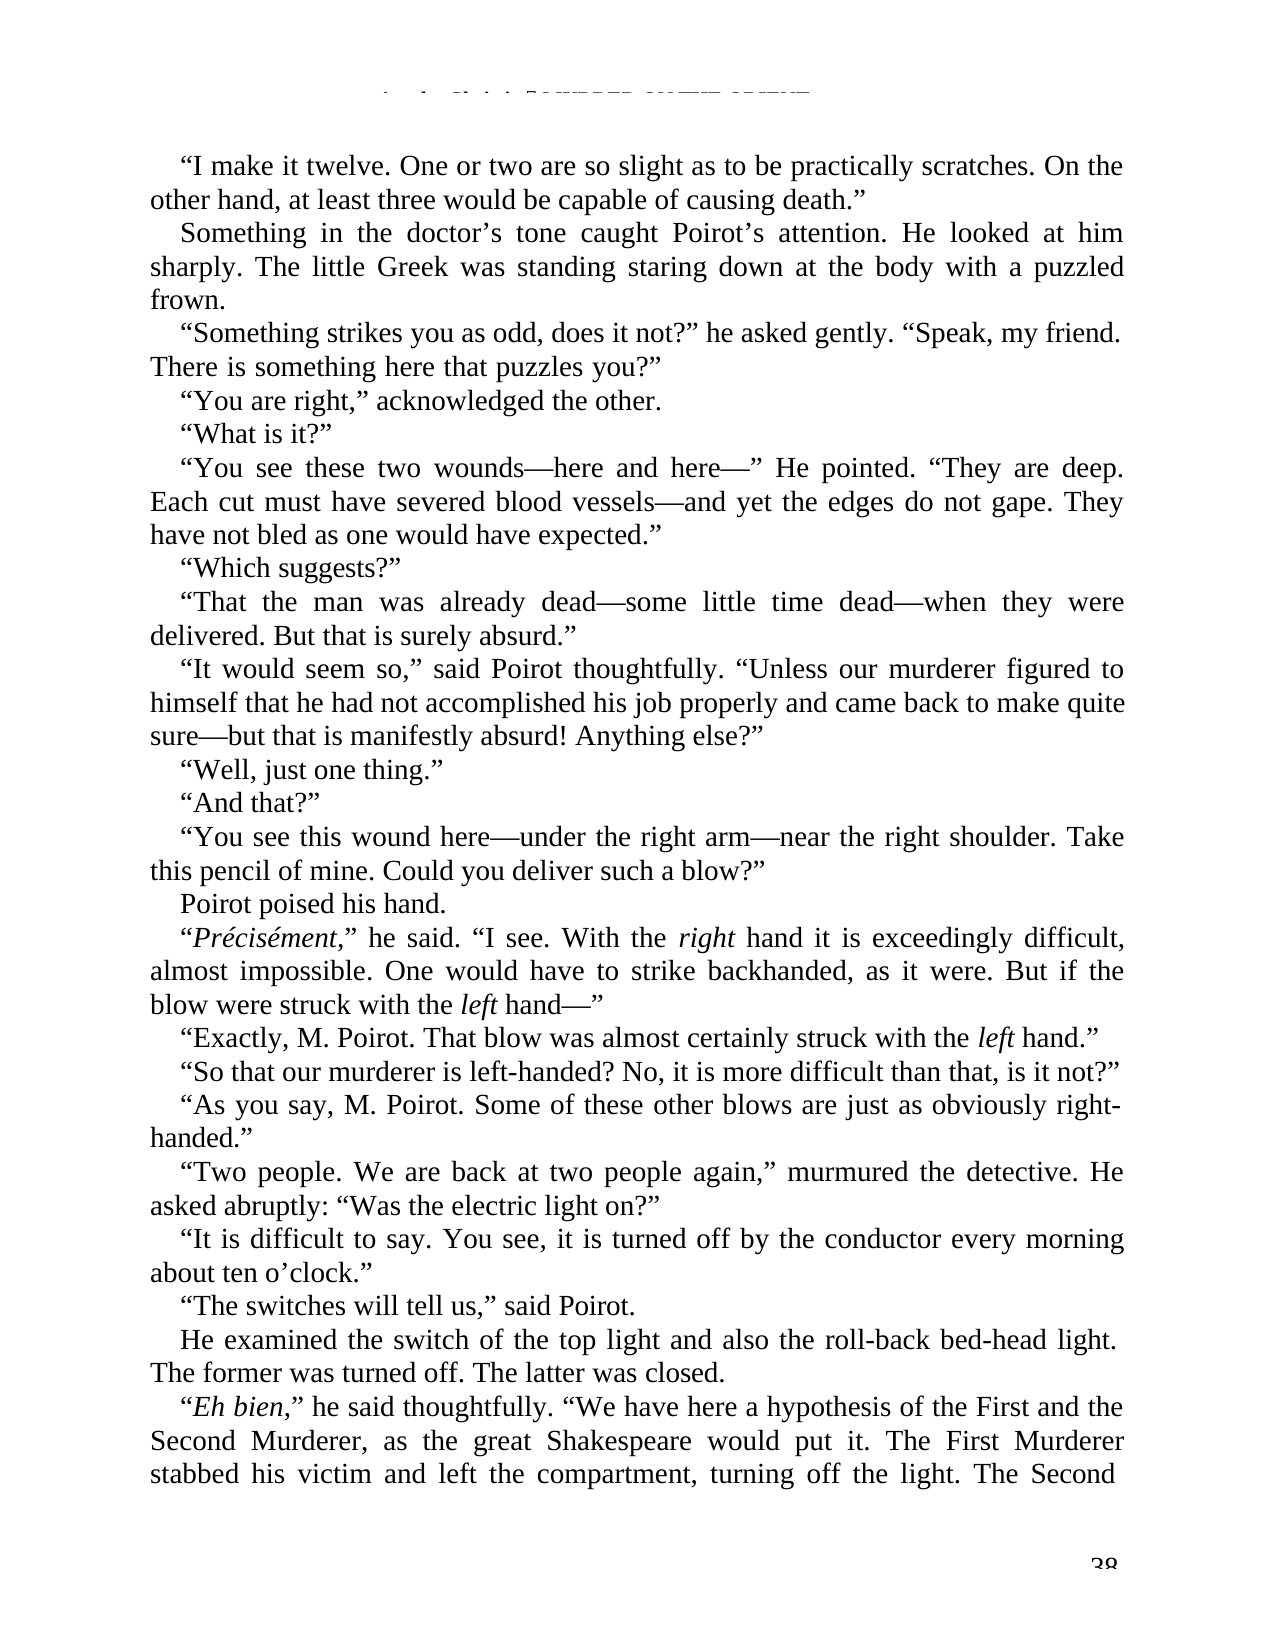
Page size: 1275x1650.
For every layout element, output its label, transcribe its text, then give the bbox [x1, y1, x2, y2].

text “That the man was already dead—some little time dead—when they were delivered. But that is surely absurd.” [150, 584, 1125, 651]
text “Exactly, M. Poirot. That blow was almost certainly struck with the left hand.” “So that our murderer is left-handed? No, it is more difficult than that, is it not?” “As you say, M. Poirot. Some of these other blows are just as obviously right- [180, 1020, 1137, 1121]
text “It is difficult to say. You see, it is turned off by the conductor every morning about ten o’clock.” [150, 1222, 1126, 1289]
text “You see these two wounds—here and here—” He pointed. “They are deep. Each cut must have severed blood vessels—and yet the edges do not gape. They have not bled as one would have expected.” [150, 450, 1125, 551]
text “Well, just one thing.” “And that?” [180, 752, 443, 819]
text Something in the doctor’s tone caught Poirot’s attention. He looked at him sharply. The little Greek was standing staring down at the body with a puzzled frown. [150, 215, 1125, 316]
text “Eh bien,” he said thoughtfully. “We have here a hypothesis of the First and the Second Murderer, as the great Shakespeare would put it. The First Murderer stabbed his victim and left the compartment, turning off the light. The Second [150, 1389, 1125, 1490]
text He examined the switch of the top light and also the roll-back bed-head light. [180, 1322, 1137, 1356]
text “Two people. We are back at two people again,” murmured the detective. He asked abruptly: “Was the electric light on?” [150, 1154, 1125, 1222]
text “Something strikes you as odd, does it not?” he asked gently. “Speak, my friend. [180, 316, 1137, 349]
text “It would seem so,” said Poirot thoughtfully. “Unless our murderer figured to himself that he had not accomplished his job properly and came back to make quite sure—but that is manifestly absurd! Anything else?” [150, 651, 1126, 752]
text “I make it twelve. One or two are so slight as to be practically scratches. On the other hand, at least three would be capable of causing death.” [150, 148, 1125, 215]
text There is something here that puzzles you?” “You are right,” acknowledged the other. “What is it?” [150, 349, 662, 450]
text “The switches will tell us,” said Poirot. [180, 1289, 1137, 1322]
text “You see this wound here—under the right arm—near the right shoulder. Take this pencil of mine. Could you deliver such a blow?” [150, 819, 1125, 886]
text The former was turned off. The latter was closed. [150, 1356, 1137, 1389]
text “Précisément,” he said. “I see. With the right hand it is exceedingly difficult, almost impossible. One would have to strike backhanded, as it were. But if the blow were struck with the left hand—” [150, 920, 1125, 1020]
text handed.” [150, 1121, 1137, 1154]
text Poirot poised his hand. [180, 886, 1137, 920]
text “Which suggests?” [180, 551, 1137, 584]
